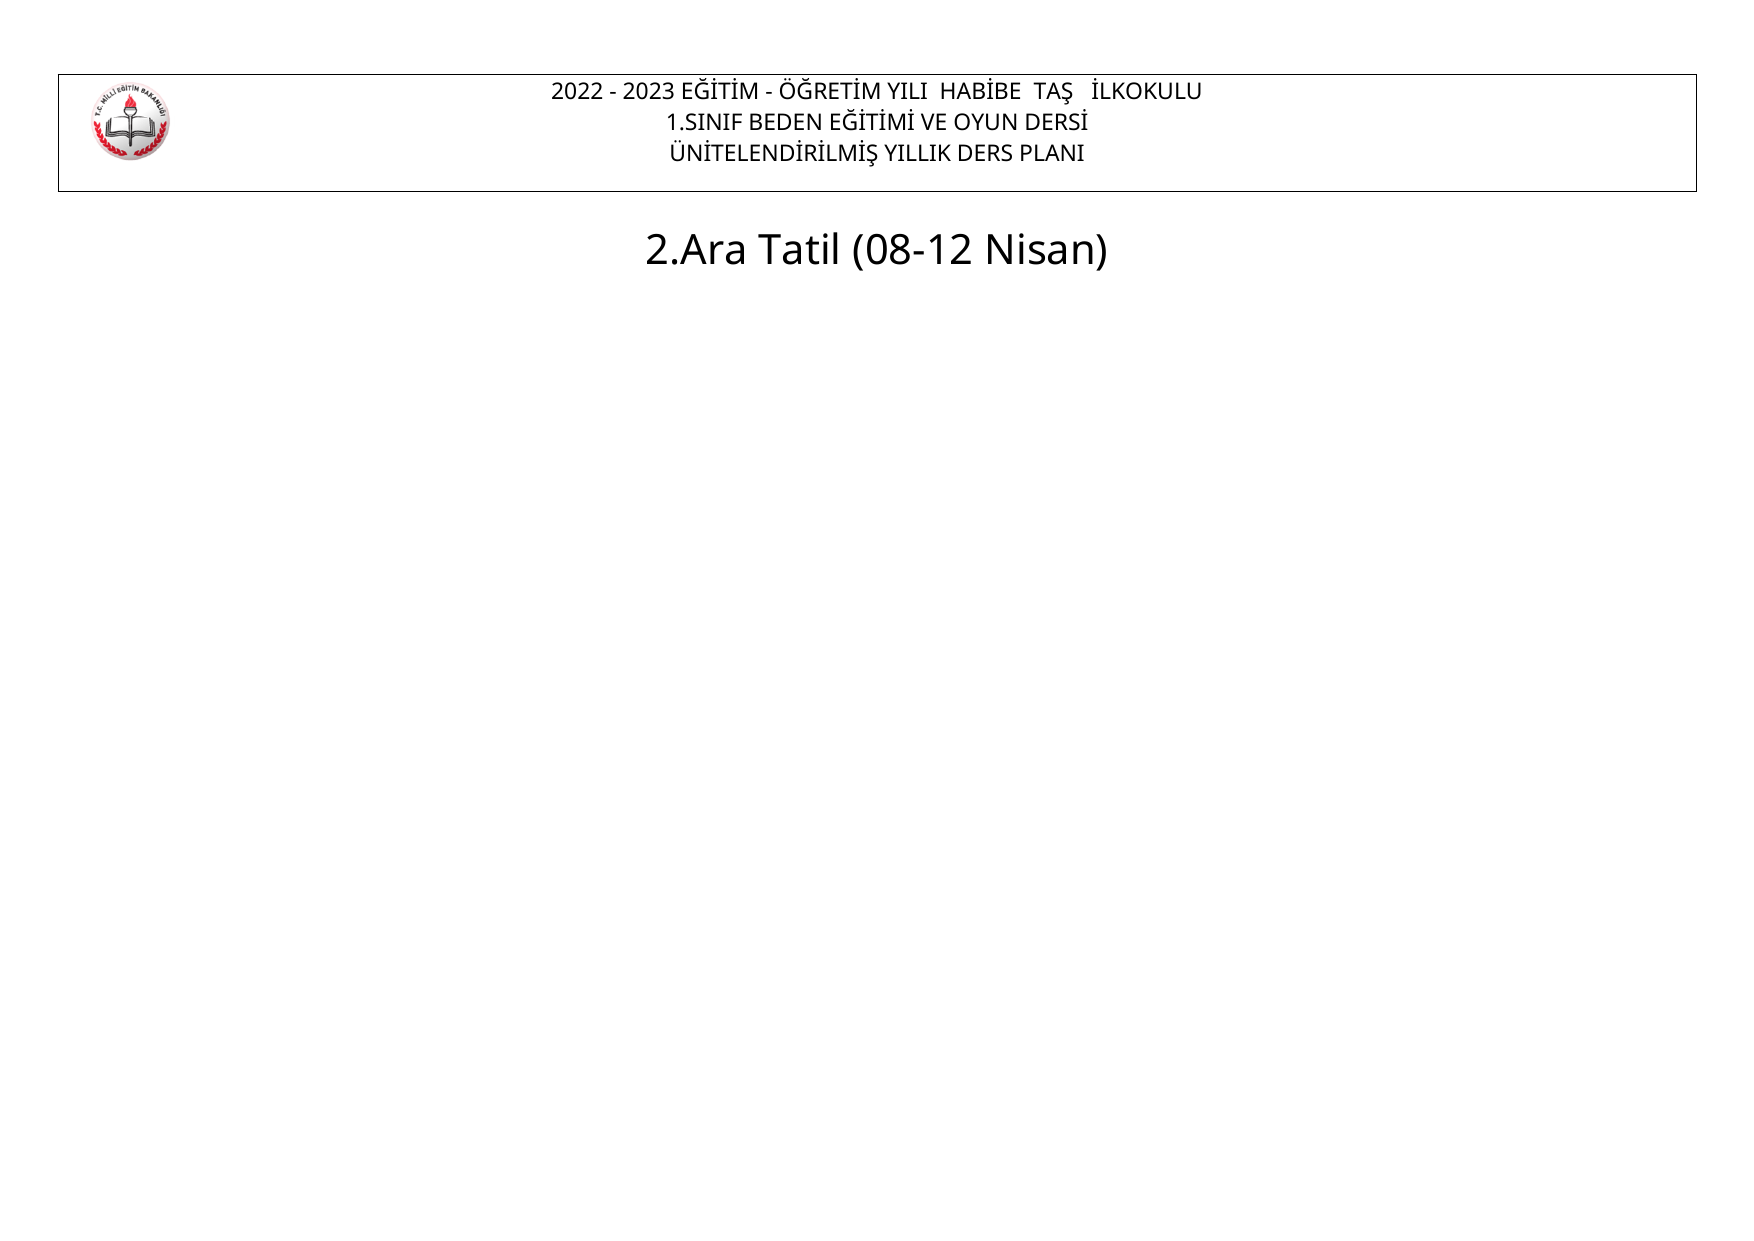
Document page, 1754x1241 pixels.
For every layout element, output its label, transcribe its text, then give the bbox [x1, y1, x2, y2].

picture [85, 77, 175, 167]
text 2.Ara Tatil (08-12 Nisan) [59, 220, 1695, 277]
